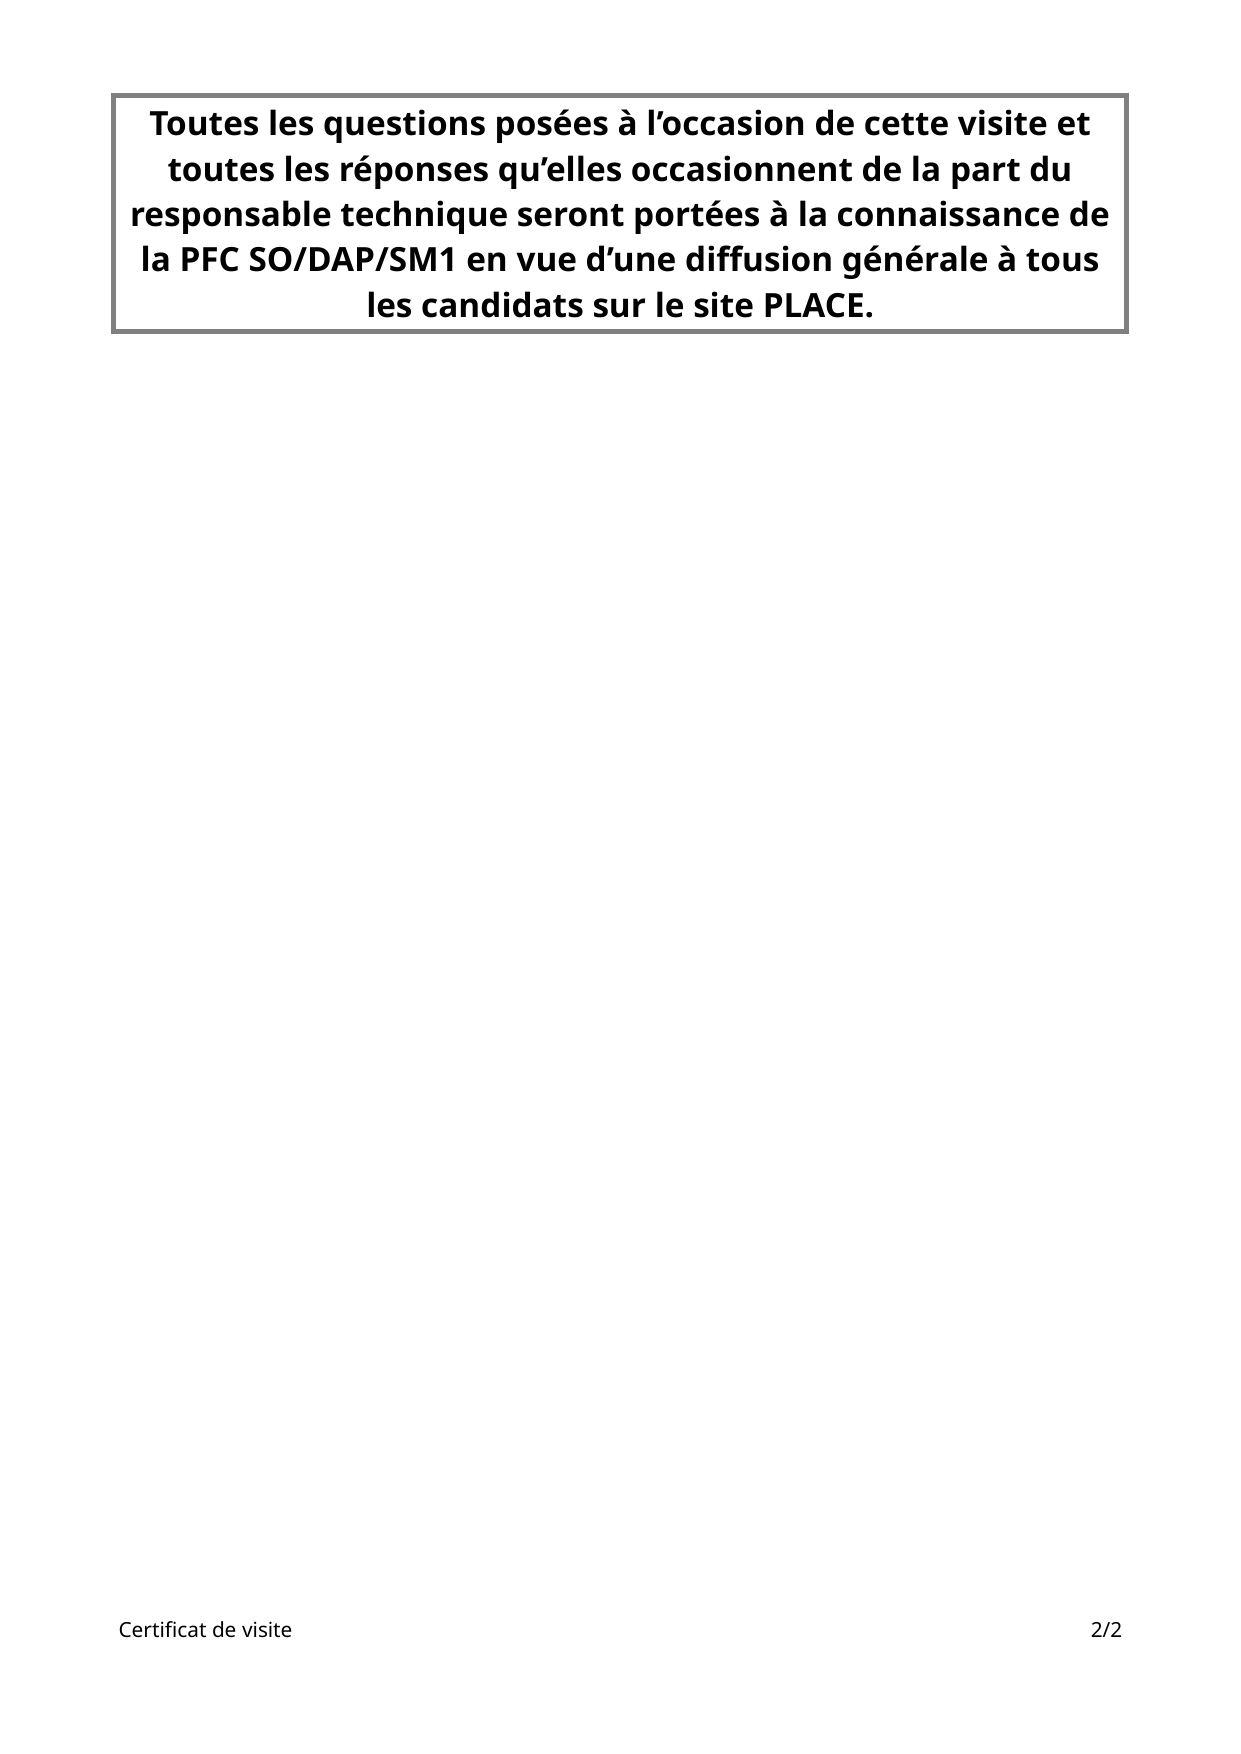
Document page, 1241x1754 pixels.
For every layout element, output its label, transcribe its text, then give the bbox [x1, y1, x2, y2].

subtitle Toutes les questions posées à l’occasion de cette visite et toutes les réponses qu’elles occasionnent de la part du responsable technique seront portées à la connaissance de la PFC SO/DAP/SM1 en vue d’une diffusion générale à tous les candidats sur le site PLACE. [116, 98, 1124, 329]
